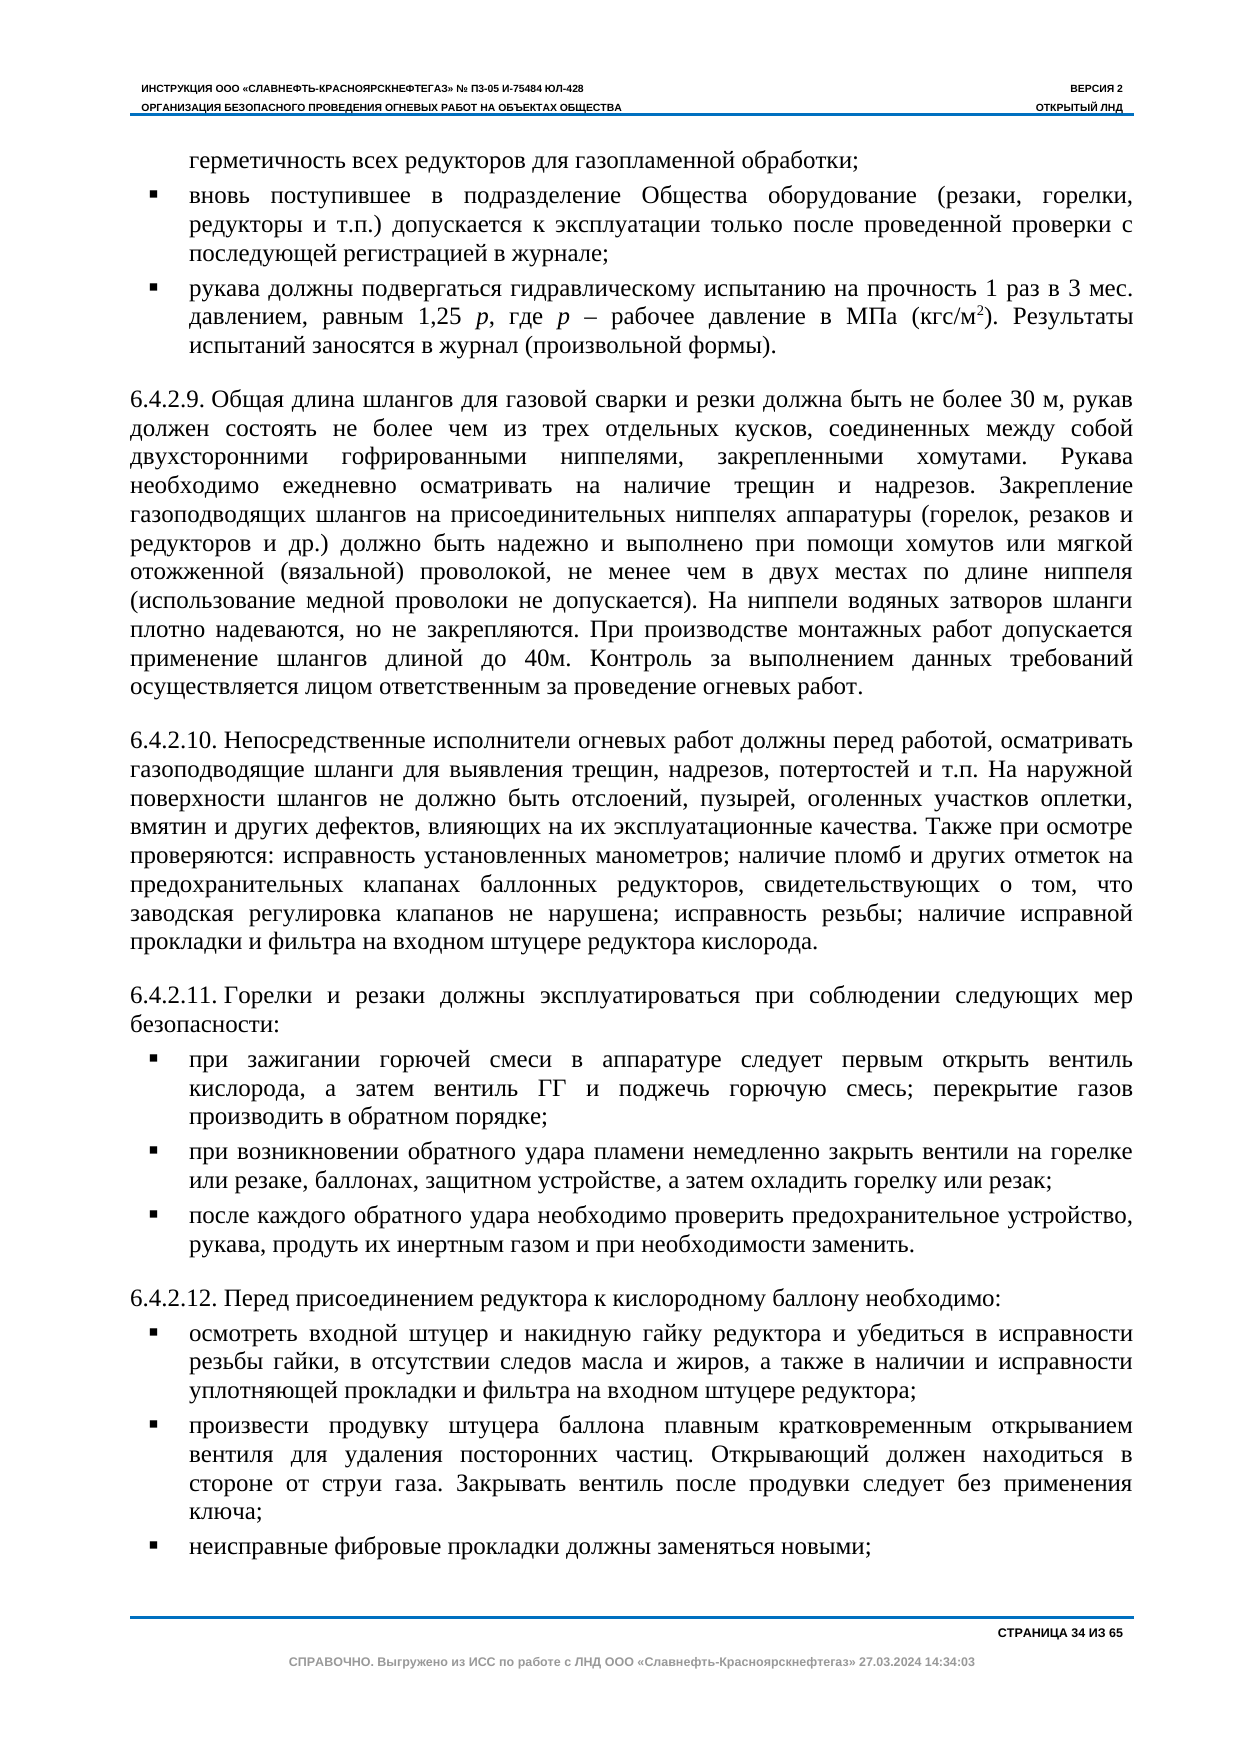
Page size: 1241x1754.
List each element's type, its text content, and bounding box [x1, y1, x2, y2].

list вновь поступившее в подразделение Общества оборудование (резаки, горелки, редукторы и т.п.) допускается к эксплуатации только после проведенной проверки с последующей регистрацией в журнале; [148, 180, 1134, 266]
list произвести продувку штуцера баллона плавным кратковременным открыванием вентиля для удаления посторонних частиц. Открывающий должен находиться в стороне от струи газа. Закрывать вентиль после продувки следует без применения ключа; [148, 1410, 1134, 1525]
list рукава должны подвергаться гидравлическому испытанию на прочность 1 раз в 3 мес. давлением, равным 1,25 р, где р – рабочее давление в МПа (кгс/м2). Результаты испытаний заносятся в журнал (произвольной формы). [148, 273, 1134, 359]
list Перед присоединением редуктора к кислородному баллону необходимо: [130, 1283, 1134, 1311]
list осмотреть входной штуцер и накидную гайку редуктора и убедиться в исправности резьбы гайки, в отсутствии следов масла и жиров, а также в наличии и исправности уплотняющей прокладки и фильтра на входном штуцере редуктора; [148, 1318, 1134, 1404]
list при зажигании горючей смеси в аппаратуре следует первым открыть вентиль кислорода, а затем вентиль ГГ и поджечь горючую смесь; перекрытие газов производить в обратном порядке; [148, 1044, 1134, 1130]
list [148, 145, 1134, 174]
list Непосредственные исполнители огневых работ должны перед работой, осматривать газоподводящие шланги для выявления трещин, надрезов, потертостей и т.п. На наружной поверхности шлангов не должно быть отслоений, пузырей, оголенных участков оплетки, вмятин и других дефектов, влияющих на их эксплуатационные качества. Также при осмотре проверяются: исправность установленных манометров; наличие пломб и других отметок на предохранительных клапанах баллонных редукторов, свидетельствующих о том, что заводская регулировка клапанов не нарушена; исправность резьбы; наличие исправной прокладки и фильтра на входном штуцере редуктора кислорода. [130, 725, 1134, 955]
list при возникновении обратного удара пламени немедленно закрыть вентили на горелке или резаке, баллонах, защитном устройстве, а затем охладить горелку или резак; [148, 1136, 1134, 1194]
list после каждого обратного удара необходимо проверить предохранительное устройство, рукава, продуть их инертным газом и при необходимости заменить. [148, 1200, 1134, 1258]
list Горелки и резаки должны эксплуатироваться при соблюдении следующих мер безопасности: [130, 980, 1134, 1038]
list Общая длина шлангов для газовой сварки и резки должна быть не более 30 м, рукав должен состоять не более чем из трех отдельных кусков, соединенных между собой двухсторонними гофрированными ниппелями, закрепленными хомутами. Рукава необходимо ежедневно осматривать на наличие трещин и надрезов. Закрепление газоподводящих шлангов на присоединительных ниппелях аппаратуры (горелок, резаков и редукторов и др.) должно быть надежно и выполнено при помощи хомутов или мягкой отожженной (вязальной) проволокой, не менее чем в двух местах по длине ниппеля (использование медной проволоки не допускается). На ниппели водяных затворов шланги плотно надеваются, но не закрепляются. При производстве монтажных работ допускается применение шлангов длиной до 40м. Контроль за выполнением данных требований осуществляется лицом ответственным за проведение огневых работ. [130, 384, 1134, 700]
list неисправные фибровые прокладки должны заменяться новыми; [148, 1531, 1134, 1560]
